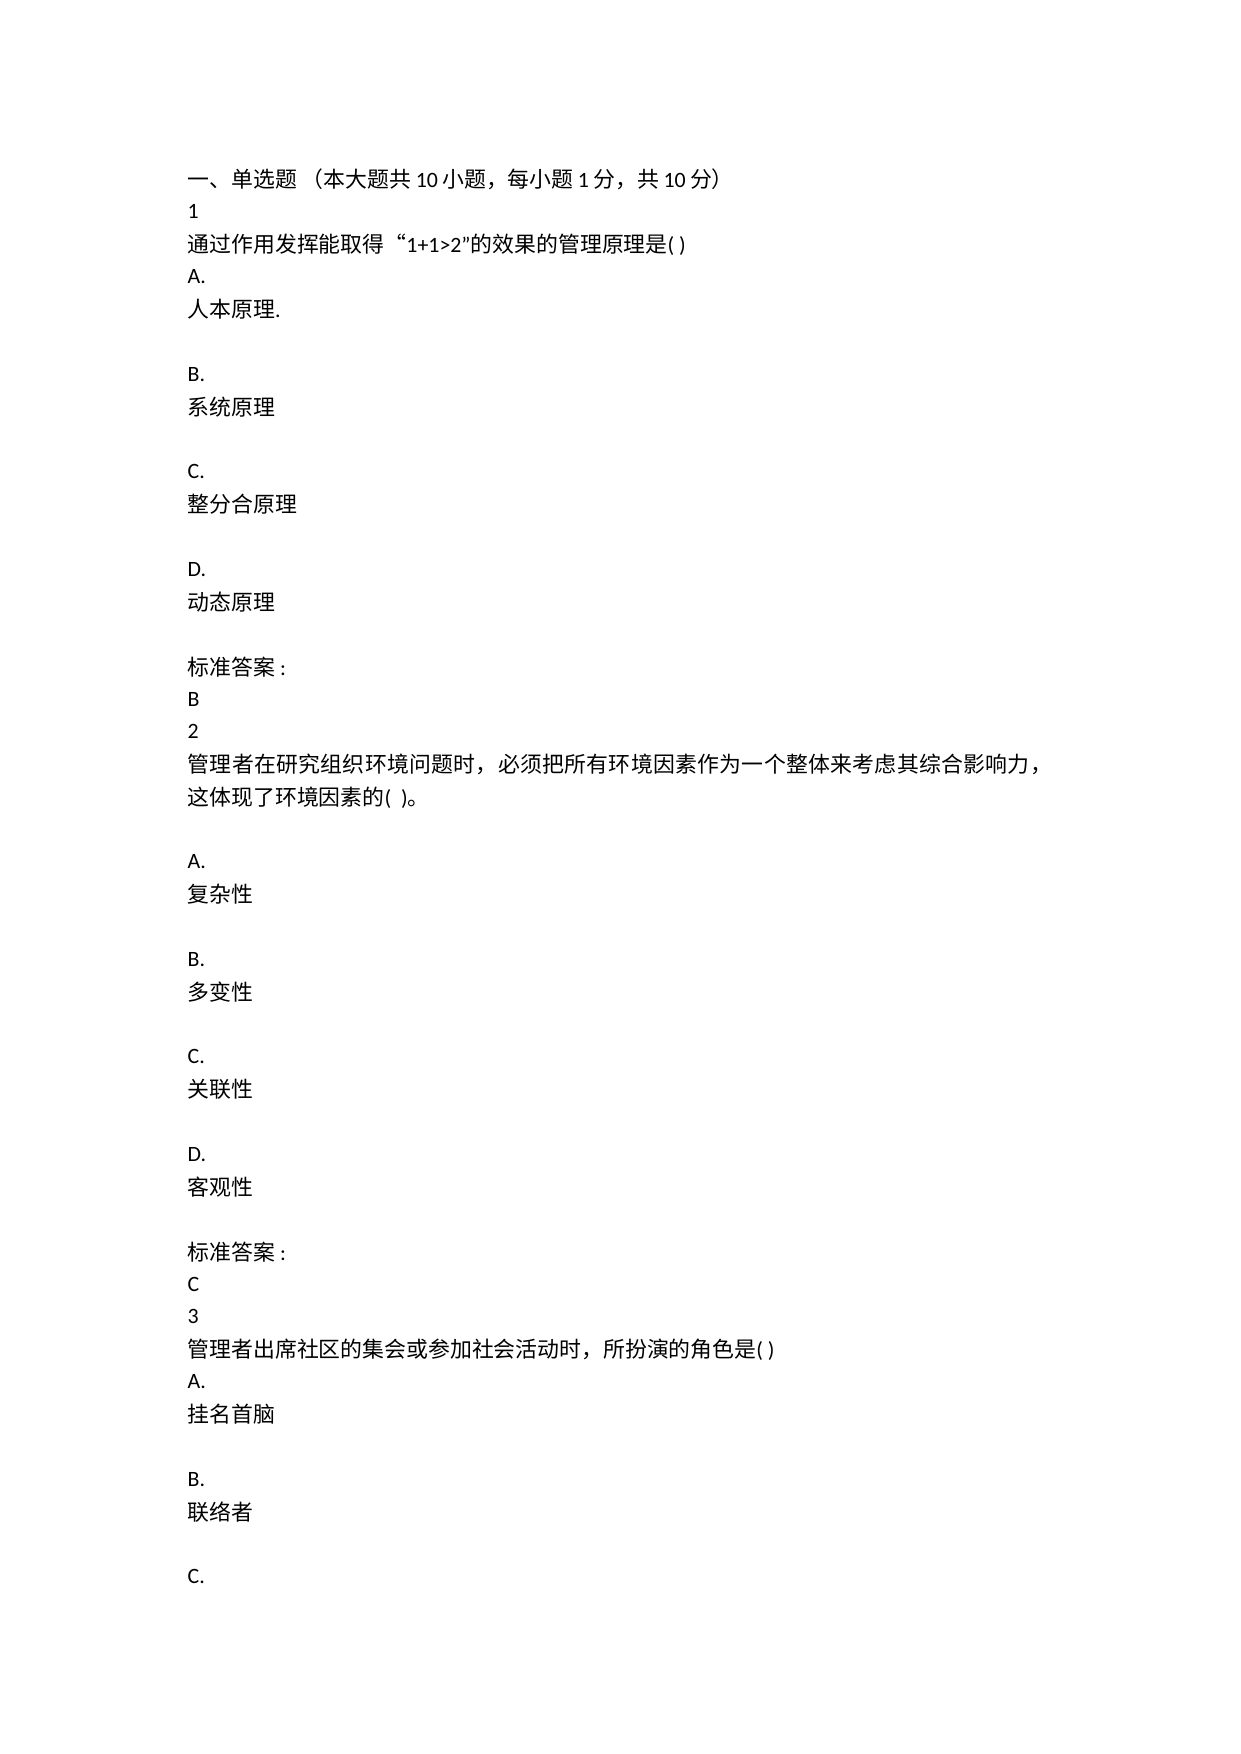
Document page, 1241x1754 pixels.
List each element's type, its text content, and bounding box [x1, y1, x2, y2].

text 1 [187, 194, 1053, 227]
text C [187, 1267, 1053, 1299]
text 标准答案 : [187, 1234, 1053, 1267]
text B [187, 682, 1053, 714]
text C. [187, 1039, 1053, 1072]
text 整分合原理 [187, 487, 1053, 519]
text 2 [187, 714, 1053, 747]
text D. [187, 552, 1053, 584]
text B. [187, 1462, 1053, 1494]
text 挂名首脑 [187, 1397, 1053, 1429]
text D. [187, 1137, 1053, 1169]
text 通过作用发挥能取得“1+1>2”的效果的管理原理是( ) [187, 227, 1053, 259]
text 多变性 [187, 974, 1053, 1007]
text 管理者在研究组织环境问题时，必须把所有环境因素作为一个整体来考虑其综合影响力，这体现了环境因素的( )。 [187, 747, 1053, 812]
text A. [187, 844, 1053, 877]
text 人本原理. [187, 292, 1053, 324]
text B. [187, 942, 1053, 974]
text C. [187, 1559, 1053, 1592]
text B. [187, 357, 1053, 389]
text 关联性 [187, 1072, 1053, 1104]
text 系统原理 [187, 389, 1053, 422]
text C. [187, 454, 1053, 487]
text 一、单选题 （本大题共10小题，每小题1分，共10分） [187, 162, 1053, 194]
text 3 [187, 1299, 1053, 1332]
text A. [187, 259, 1053, 292]
text 联络者 [187, 1494, 1053, 1527]
text A. [187, 1364, 1053, 1397]
text 标准答案 : [187, 649, 1053, 682]
text 动态原理 [187, 584, 1053, 617]
text 客观性 [187, 1169, 1053, 1202]
text 管理者出席社区的集会或参加社会活动时，所扮演的角色是( ) [187, 1332, 1053, 1364]
text 复杂性 [187, 877, 1053, 909]
